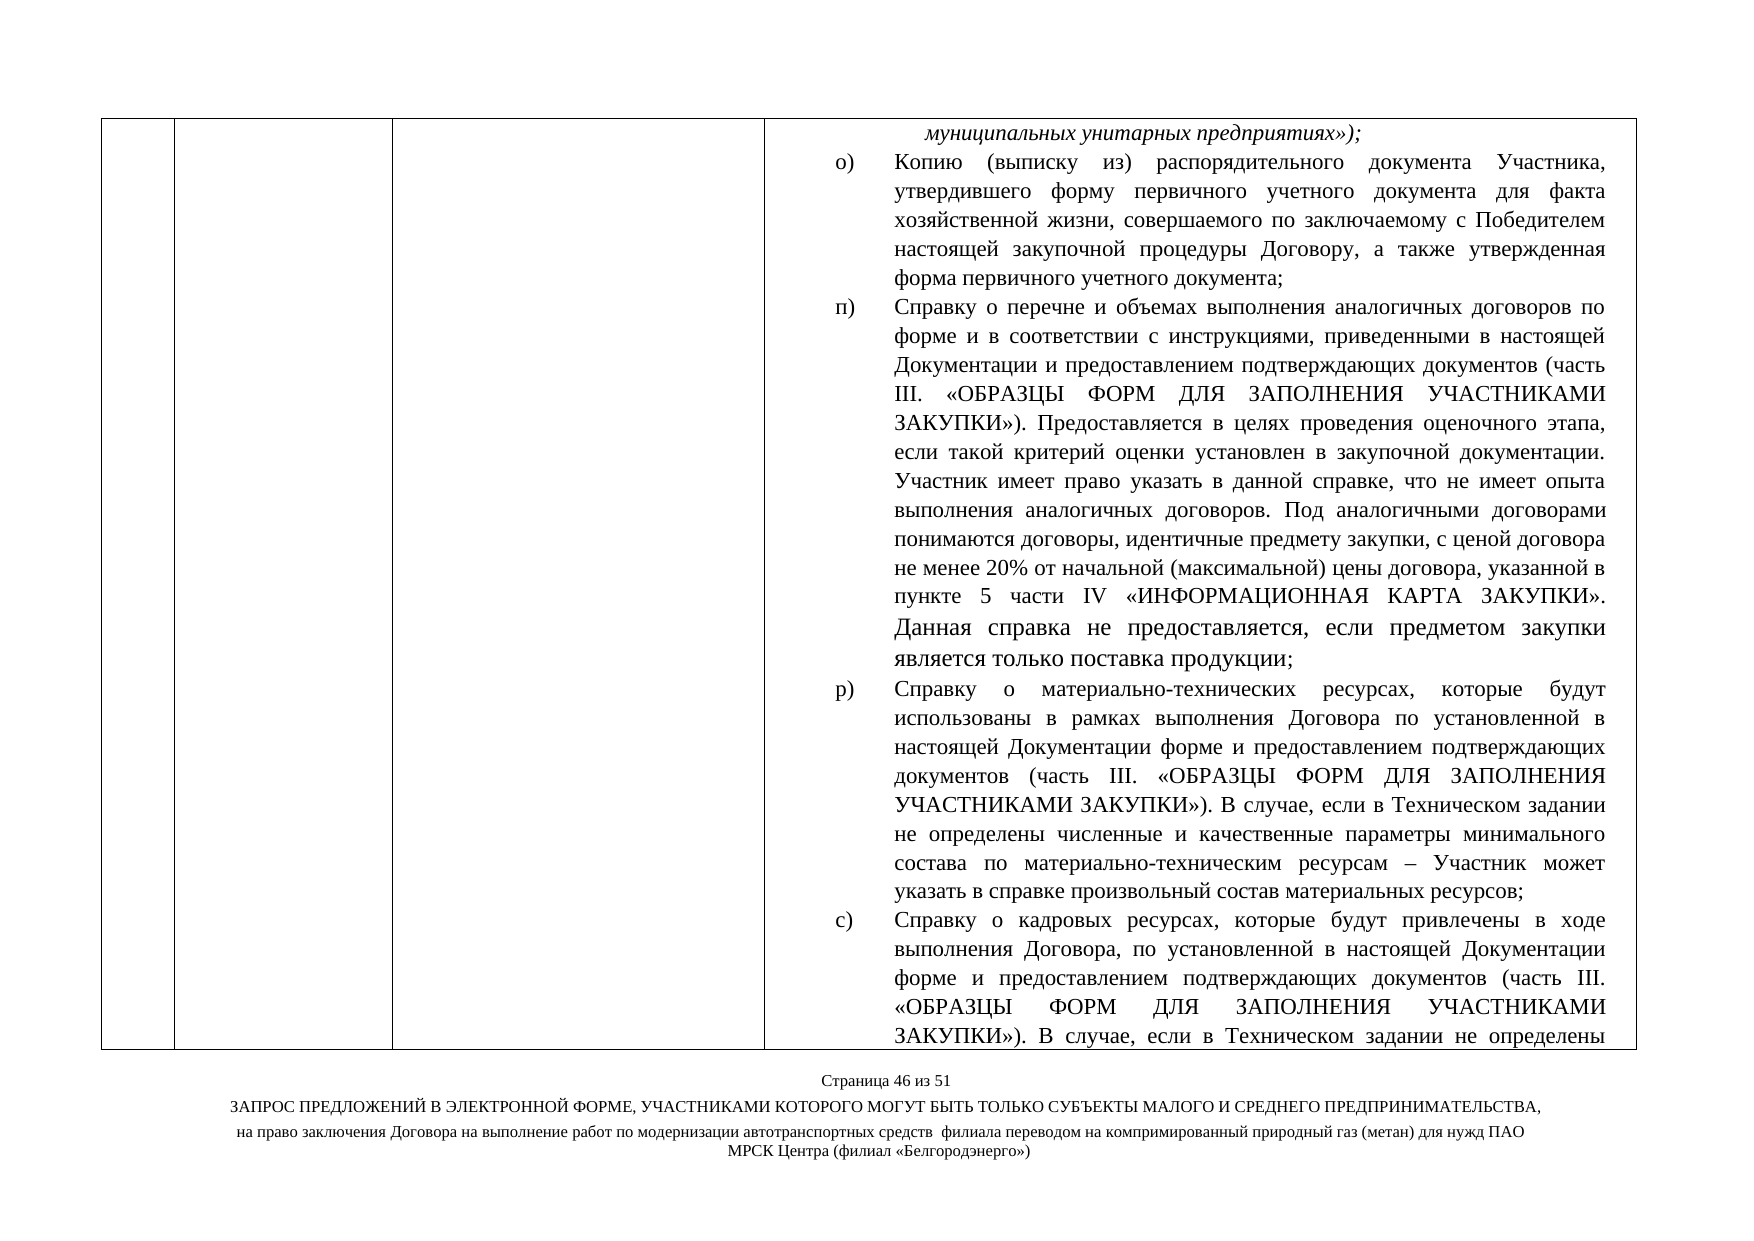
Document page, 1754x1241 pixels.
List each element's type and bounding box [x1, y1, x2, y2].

table_cell [765, 119, 1636, 1049]
table_cell [393, 119, 764, 1049]
table_cell [175, 119, 392, 1049]
table_cell [102, 119, 174, 1049]
